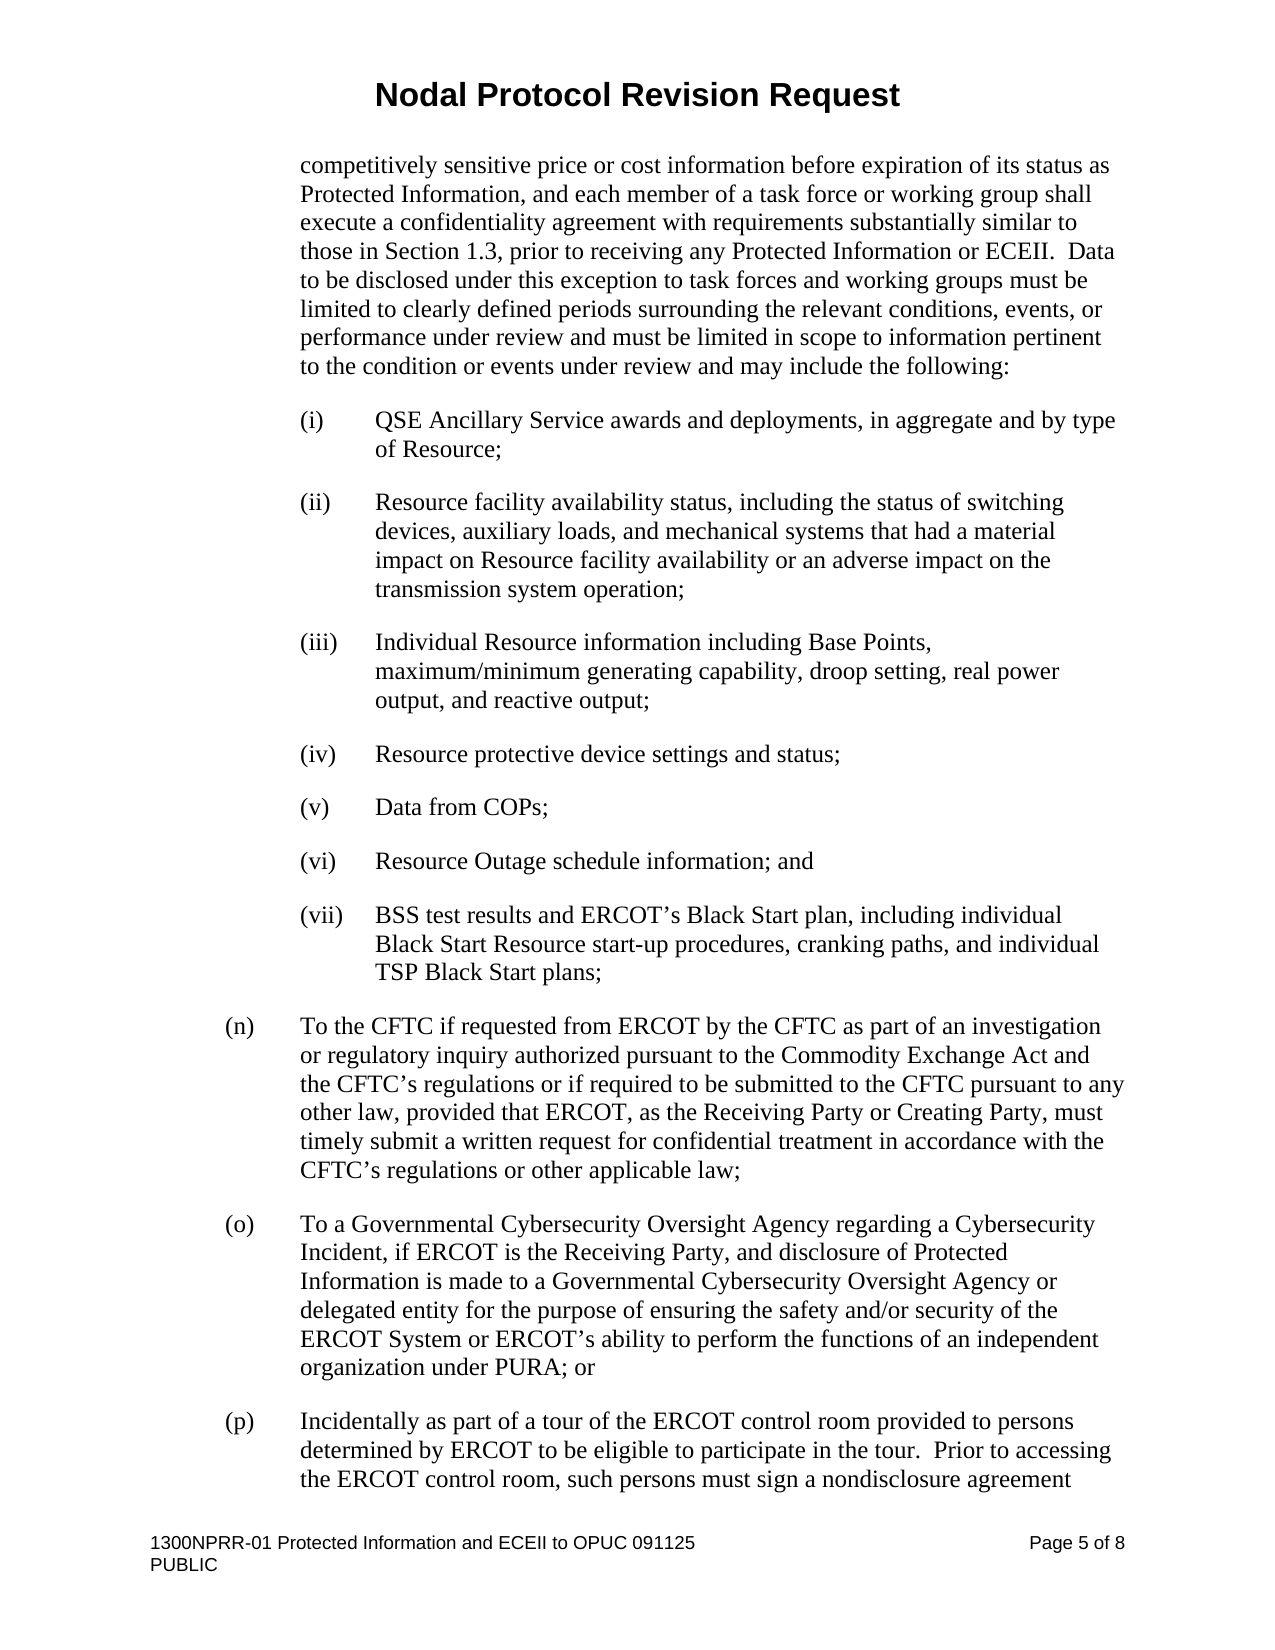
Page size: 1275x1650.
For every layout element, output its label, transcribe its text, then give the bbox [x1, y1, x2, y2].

list (ii) Resource facility availability status, including the status of switching devices, auxiliary loads, and mechanical systems that had a material impact on Resource facility availability or an adverse impact on the transmission system operation; [300, 487, 1125, 602]
text (n) To the CFTC if requested from ERCOT by the CFTC as part of an investigation or regulatory inquiry authorized pursuant to the Commodity Exchange Act and the CFTC’s regulations or if required to be submitted to the CFTC pursuant to any other law, provided that ERCOT, as the Receiving Party or Creating Party, must timely submit a written request for confidential treatment in accordance with the CFTC’s regulations or other applicable law; [225, 1011, 1125, 1184]
list (i) QSE Ancillary Service awards and deployments, in aggregate and by type of Resource; [300, 405, 1125, 462]
list (v) Data from COPs; [300, 792, 1125, 821]
list (iii) Individual Resource information including Base Points, maximum/minimum generating capability, droop setting, real power output, and reactive output; [300, 627, 1125, 714]
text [225, 150, 1125, 380]
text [225, 1406, 1125, 1492]
list (iv) Resource protective device settings and status; [300, 739, 1125, 767]
list (o) To a Governmental Cybersecurity Oversight Agency regarding a Cybersecurity Incident, if ERCOT is the Receiving Party, and disclosure of Protected Information is made to a Governmental Cybersecurity Oversight Agency or delegated entity for the purpose of ensuring the safety and/or security of the ERCOT System or ERCOT’s ability to perform the functions of an independent organization under PURA; or [225, 1209, 1125, 1381]
list (vi) Resource Outage schedule information; and [300, 846, 1125, 875]
list (vii) BSS test results and ERCOT’s Black Start plan, including individual Black Start Resource start-up procedures, cranking paths, and individual TSP Black Start plans; [300, 900, 1125, 986]
